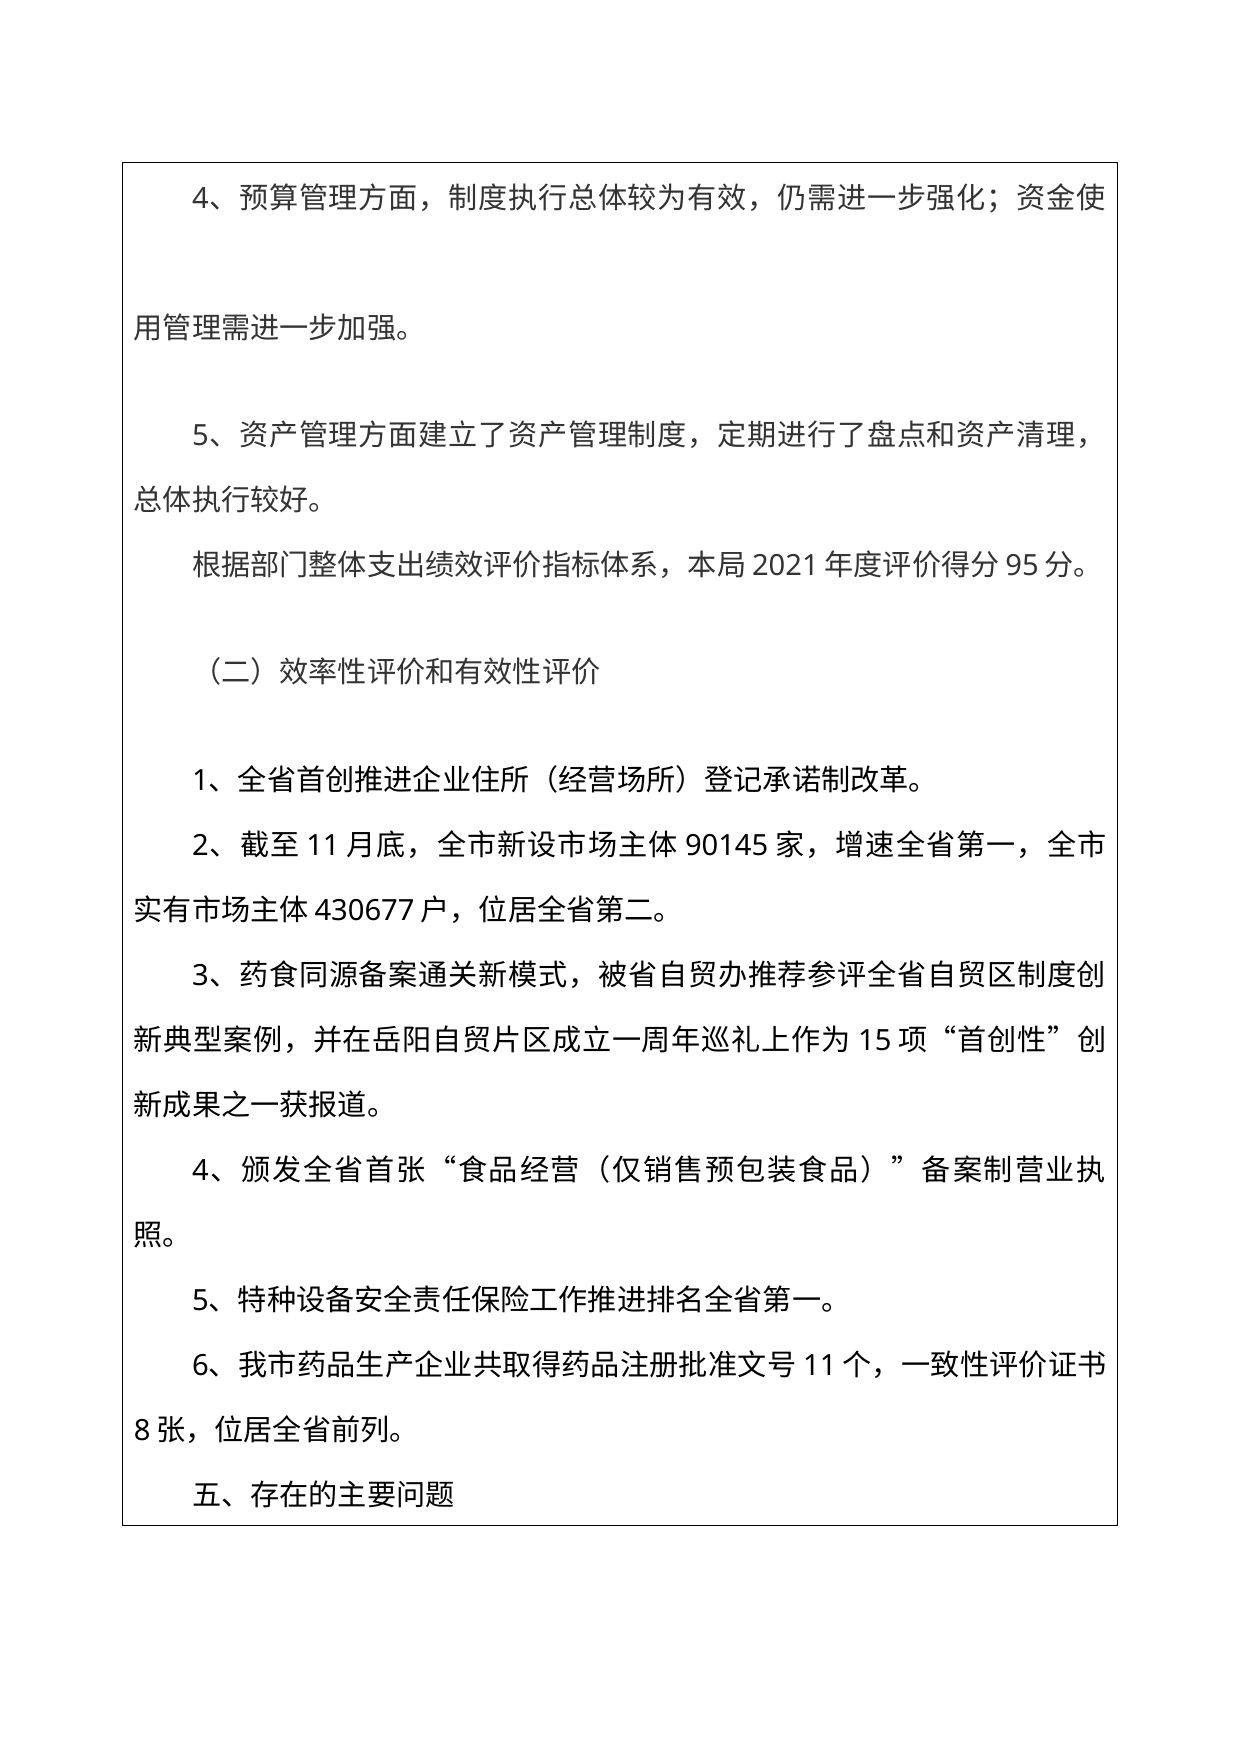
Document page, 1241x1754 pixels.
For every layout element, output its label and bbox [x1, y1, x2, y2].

table_header [123, 163, 1117, 1525]
